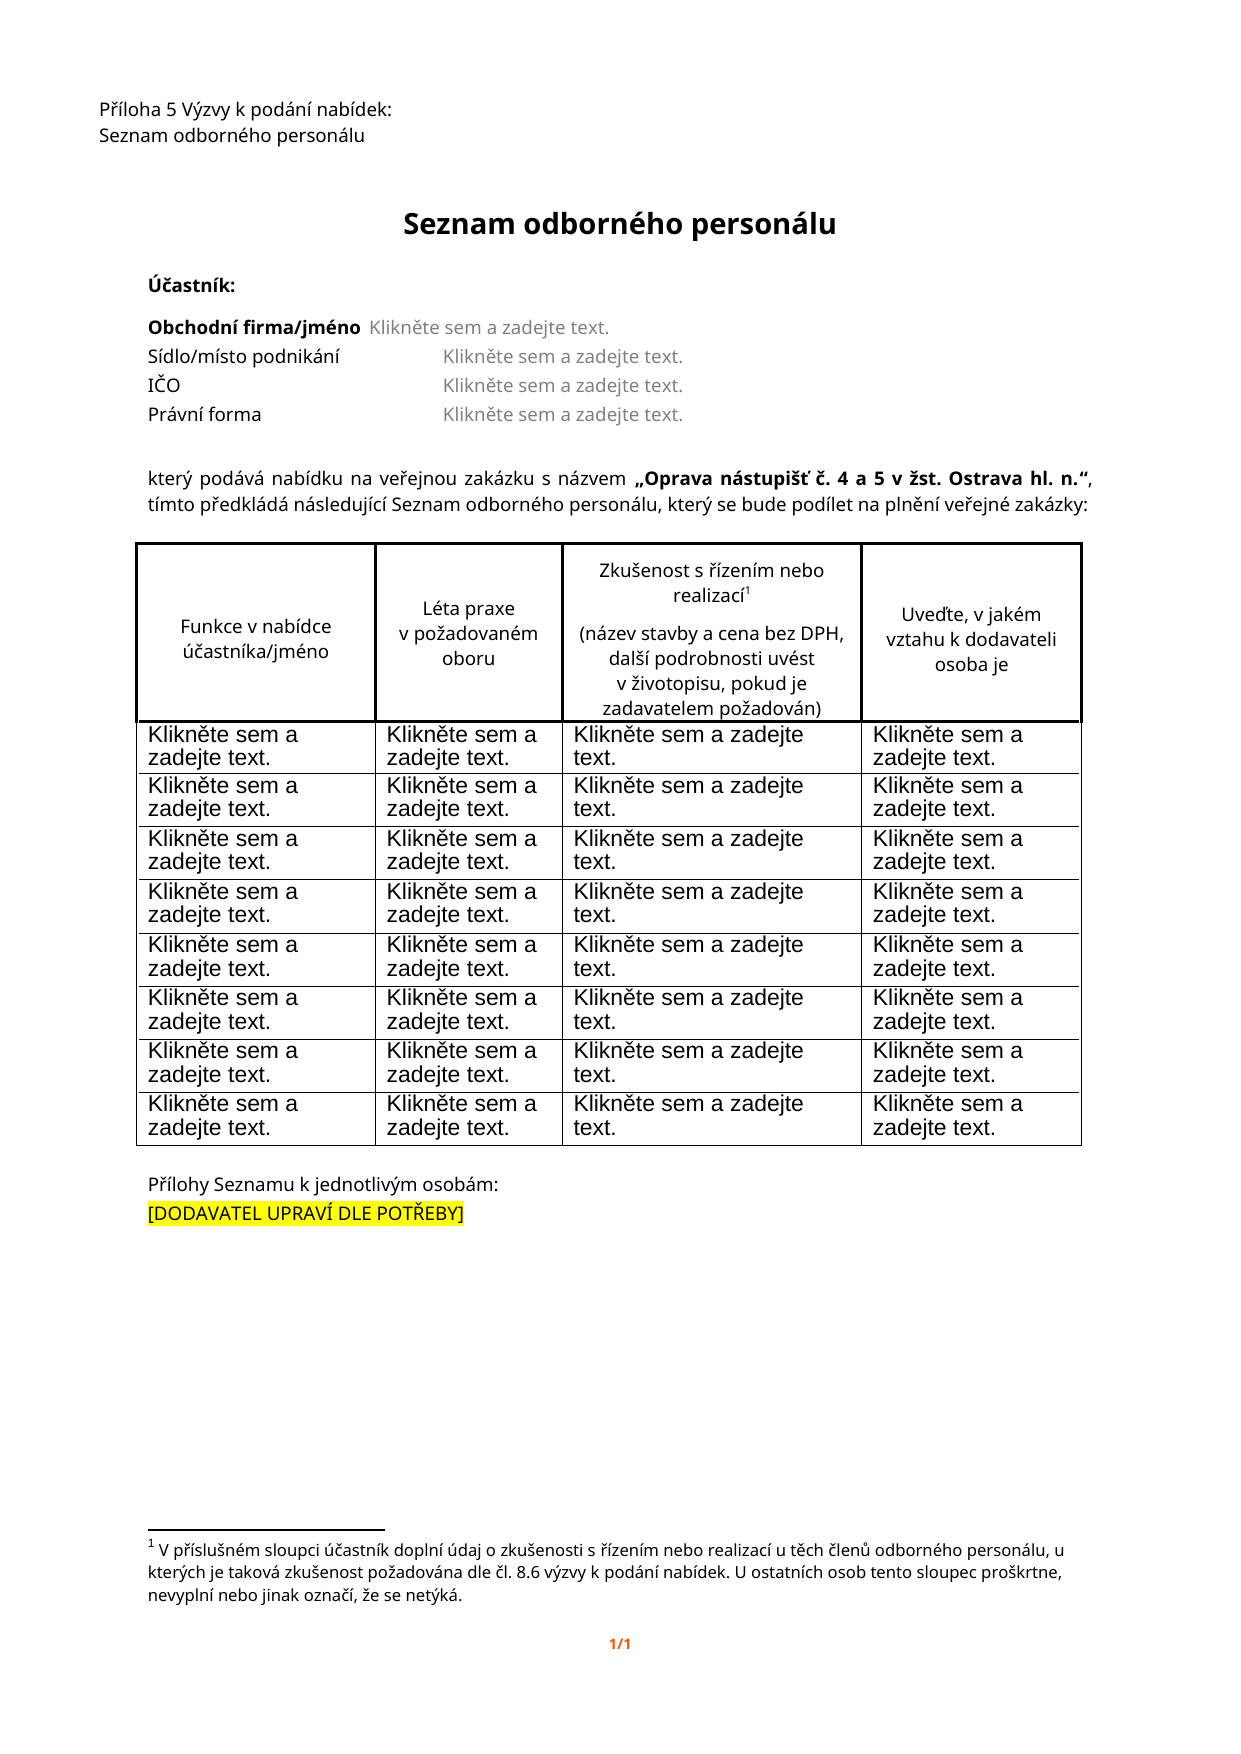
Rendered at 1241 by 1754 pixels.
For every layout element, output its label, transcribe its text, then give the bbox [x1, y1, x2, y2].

text Obchodní firma/jméno [148, 311, 1093, 340]
text Sídlo/místo podnikání [148, 340, 1093, 369]
text Účastník: [148, 268, 1093, 299]
text který podává nabídku na veřejnou zakázku s názvem „Oprava nástupišť č. 4 a 5 v žst. Ostrava hl. n.“, tímto předkládá následující Seznam odborného personálu, který se bude podílet na plnění veřejné zakázky: [148, 465, 1093, 516]
text [DODAVATEL UPRAVÍ DLE POTŘEBY] [148, 1197, 1092, 1226]
table_header Uveďte, v jakém vztahu k dodavateli osoba je [863, 545, 1080, 720]
table_header Zkušenost s řízením nebo realizací (název stavby a cena bez DPH, další podrobnosti uvést v životopisu, pokud je zadavatelem požadován) [564, 545, 860, 720]
text IČO [148, 369, 1093, 398]
text Přílohy Seznamu k jednotlivým osobám: [148, 1172, 1093, 1197]
table_header Funkce v nabídce účastníka/jméno [138, 545, 374, 720]
text Právní forma [148, 398, 1093, 427]
title Seznam odborného personálu [148, 203, 1093, 243]
table_header Léta praxe v požadovaném oboru [377, 545, 561, 720]
